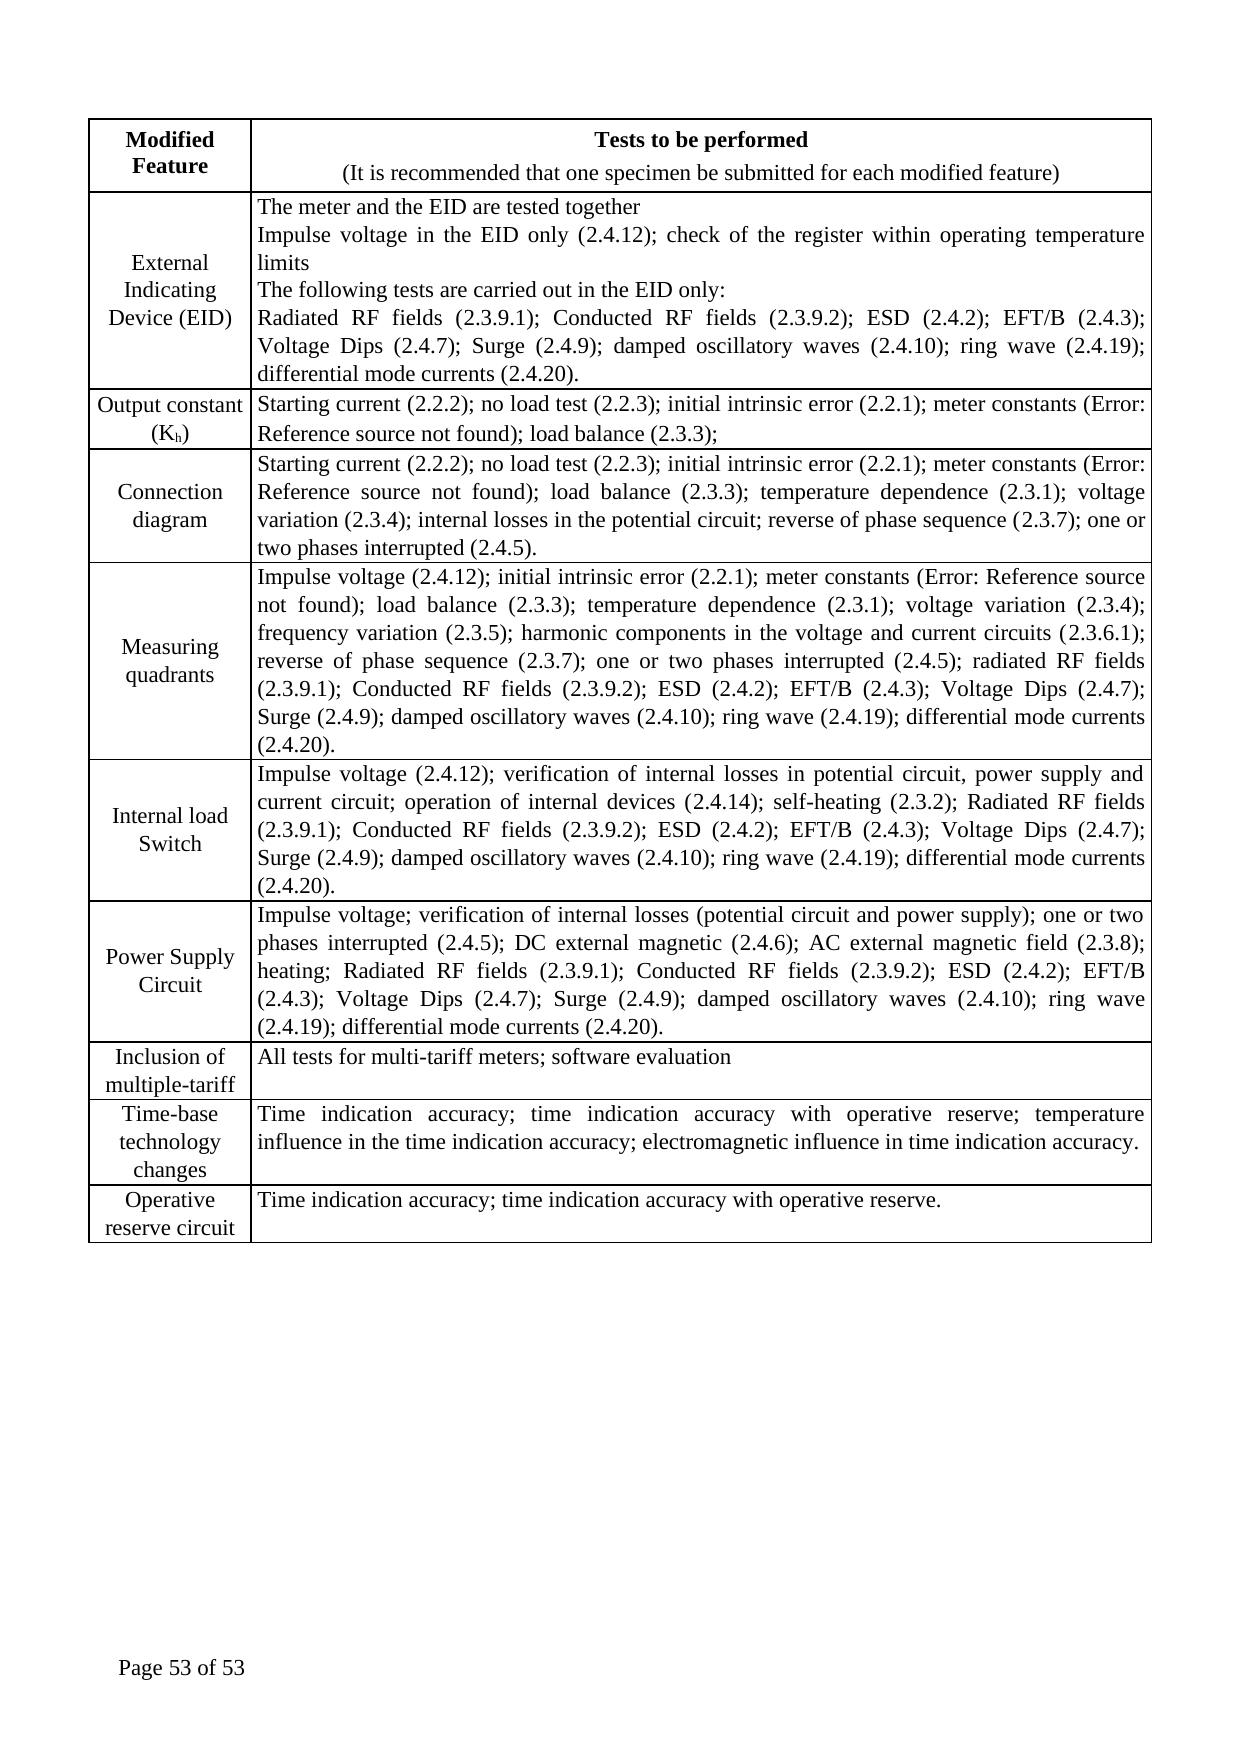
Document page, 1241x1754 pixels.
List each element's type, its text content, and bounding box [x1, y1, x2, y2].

table_cell Internal load Switch [90, 760, 250, 900]
table_header Modified Feature [90, 120, 250, 191]
table_header Tests to be performed (It is recommended that one specimen be submitted for each modified feature) [252, 120, 1151, 191]
table_cell Connection diagram [90, 450, 250, 562]
table_cell Output constant (Kh) [90, 390, 250, 448]
table_cell Impulse voltage (2.4.12); verification of internal losses in potential circuit, power supply and current circuit; operation of internal devices (2.4.14); self-heating (2.3.2); Radiated RF fields (2.3.9.1); Conducted RF fields (2.3.9.2); ESD (2.4.2); EFT/B (2.4.3); Voltage Dips (2.4.7); Surge (2.4.9); damped oscillatory waves (2.4.10); ring wave (2.4.19); differential mode currents (2.4.20). [252, 760, 1151, 900]
table_cell Time indication accuracy; time indication accuracy with operative reserve. [252, 1186, 1151, 1242]
table_cell External Indicating Device (EID) [90, 193, 250, 388]
table_cell All tests for multi-tariff meters; software evaluation [252, 1043, 1151, 1099]
table_cell Power Supply Circuit [90, 902, 250, 1041]
table_cell Impulse voltage; verification of internal losses (potential circuit and power supply); one or two phases interrupted (2.4.5); DC external magnetic (2.4.6); AC external magnetic field (2.3.8); heating; Radiated RF fields (2.3.9.1); Conducted RF fields (2.3.9.2); ESD (2.4.2); EFT/B (2.4.3); Voltage Dips (2.4.7); Surge (2.4.9); damped oscillatory waves (2.4.10); ring wave (2.4.19); differential mode currents (2.4.20). [252, 902, 1151, 1041]
table_cell Operative reserve circuit [90, 1186, 250, 1242]
table_cell Time-base technology changes [90, 1100, 250, 1184]
table_cell Time indication accuracy; time indication accuracy with operative reserve; temperature influence in the time indication accuracy; electromagnetic influence in time indication accuracy. [252, 1100, 1151, 1184]
table_cell Inclusion of multiple-tariff [90, 1043, 250, 1099]
table_cell Measuring quadrants [90, 563, 250, 759]
table_cell The meter and the EID are tested together Impulse voltage in the EID only (2.4.12); check of the register within operating temperature limits The following tests are carried out in the EID only: Radiated RF fields (2.3.9.1); Conducted RF fields (2.3.9.2); ESD (2.4.2); EFT/B (2.4.3); Voltage Dips (2.4.7); Surge (2.4.9); damped oscillatory waves (2.4.10); ring wave (2.4.19); differential mode currents (2.4.20). [252, 193, 1151, 388]
